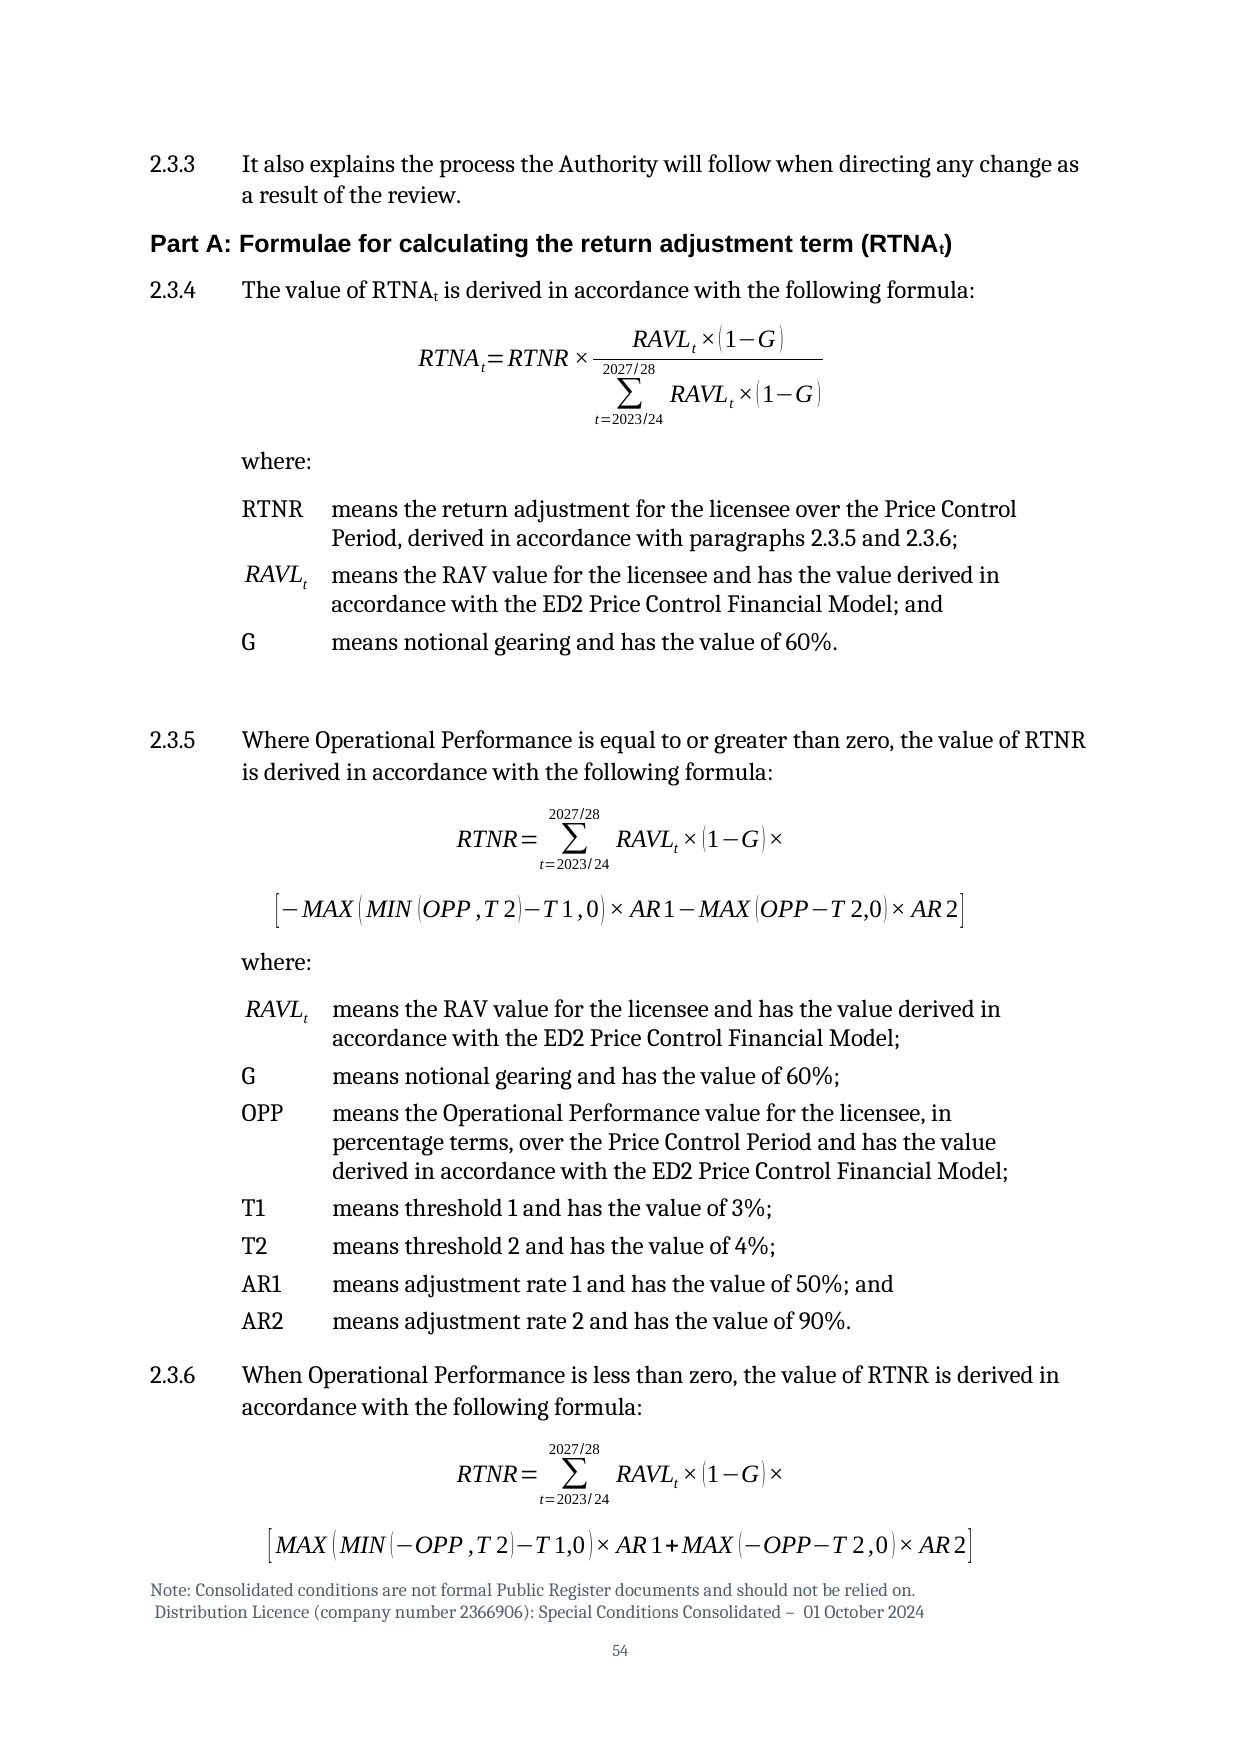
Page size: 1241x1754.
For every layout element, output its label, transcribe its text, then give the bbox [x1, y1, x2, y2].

text It also explains the process the Authority will follow when directing any change as a result of the review. [150, 150, 1090, 210]
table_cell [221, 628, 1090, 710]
text The value of RTNAt is derived in accordance with the following formula: [150, 276, 1090, 305]
subtitle Formulae for calculating the return adjustment term (RTNAt) [150, 229, 1090, 257]
text where: [242, 948, 1090, 976]
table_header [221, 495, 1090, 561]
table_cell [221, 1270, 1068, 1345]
text where: [242, 447, 1090, 476]
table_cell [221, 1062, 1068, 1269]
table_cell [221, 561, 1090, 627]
text When Operational Performance is less than zero, the value of RTNR is derived in accordance with the following formula: [150, 1361, 1090, 1421]
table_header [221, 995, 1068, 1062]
text Where Operational Performance is equal to or greater than zero, the value of RTNR is derived in accordance with the following formula: [150, 726, 1090, 786]
